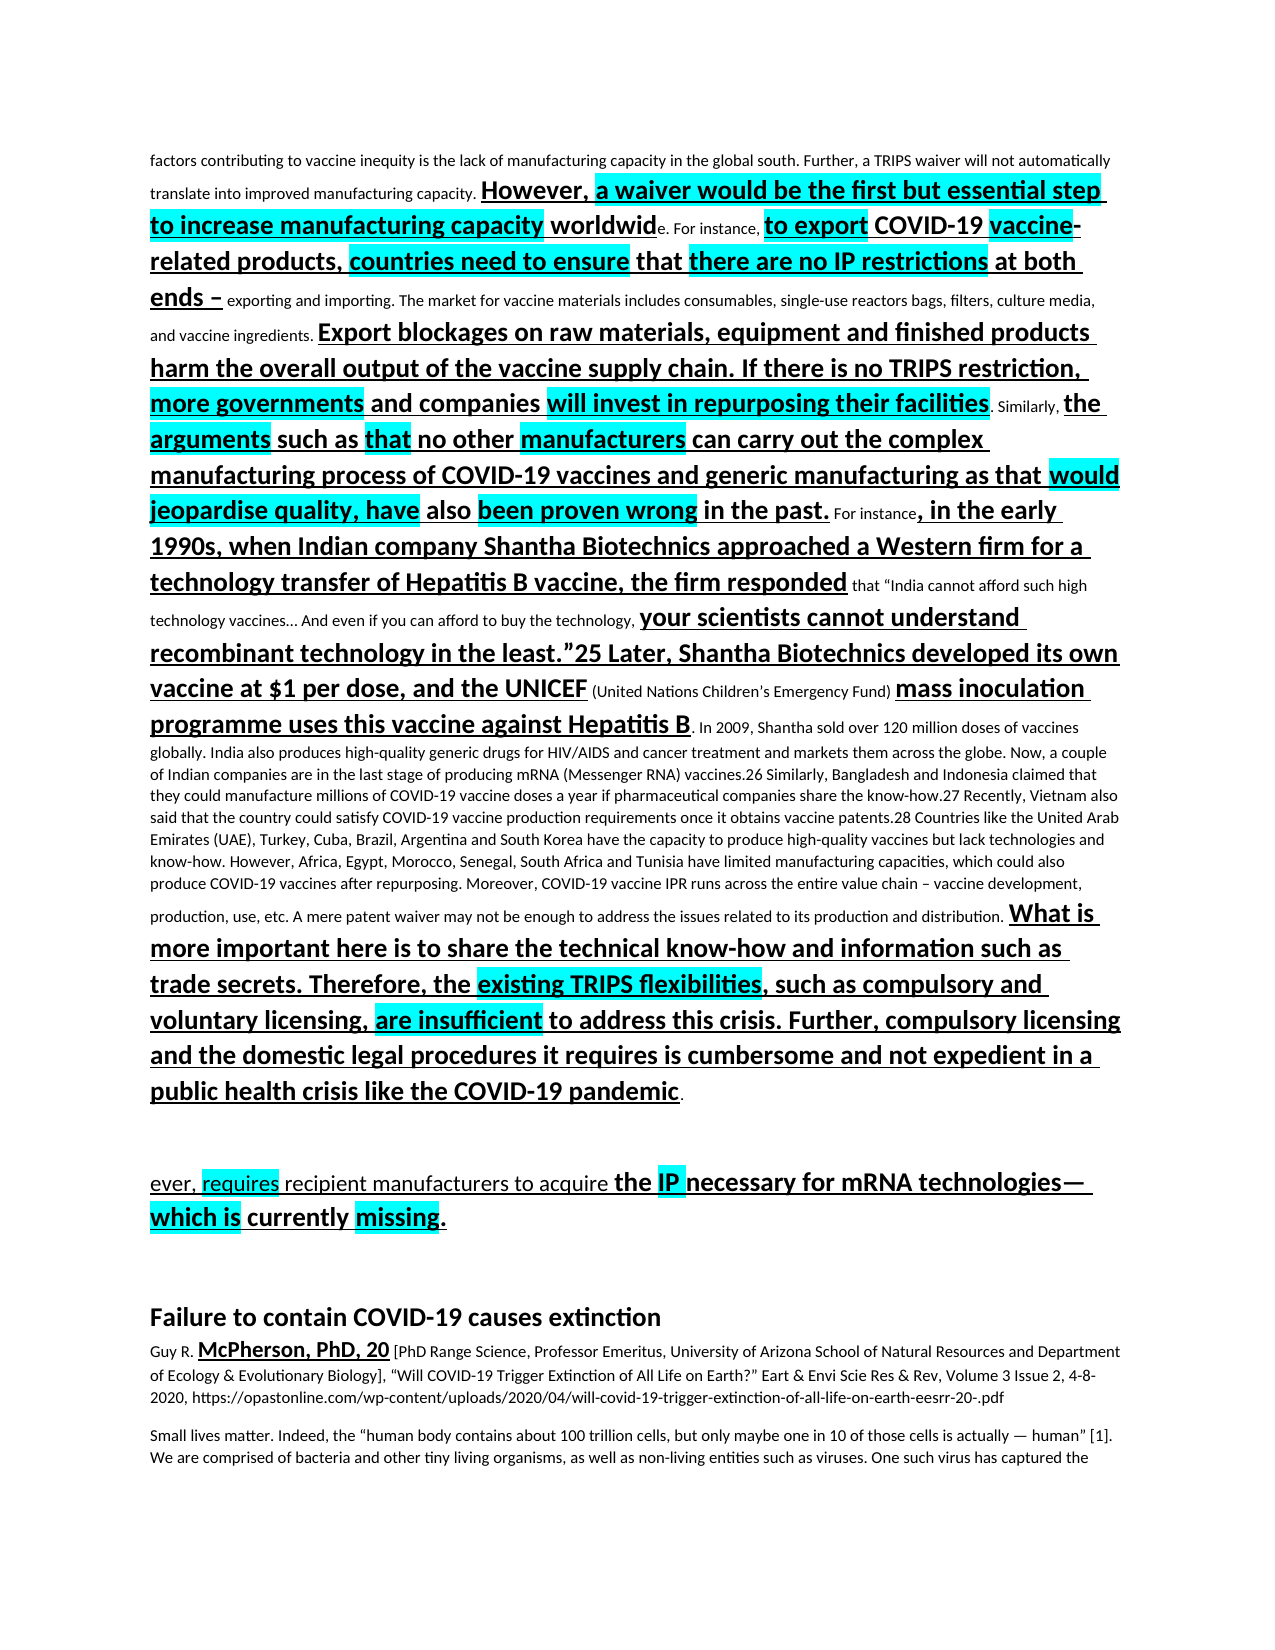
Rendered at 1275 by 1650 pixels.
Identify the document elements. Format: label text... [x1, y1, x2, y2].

text Guy R. McPherson, PhD, 20 [PhD Range Science, Professor Emeritus, University of Arizona School of Natural Resources and Department of Ecology & Evolutionary Biology], “Will COVID-19 Trigger Extinction of All Life on Earth?” Eart & Envi Scie Res & Rev, Volume 3 Issue 2, 4-8-2020, https://opastonline.com/wp-content/uploads/2020/04/will-covid-19-trigger-extinction-of-all-life-on-earth-eesrr-20-.pdf [150, 1335, 1125, 1407]
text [150, 150, 1125, 1107]
text ever, requires recipient manufacturers to acquire the IP necessary for mRNA technologies— which is currently missing. [150, 1165, 1125, 1234]
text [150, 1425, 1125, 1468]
subtitle Failure to contain COVID-19 causes extinction [150, 1300, 1125, 1333]
